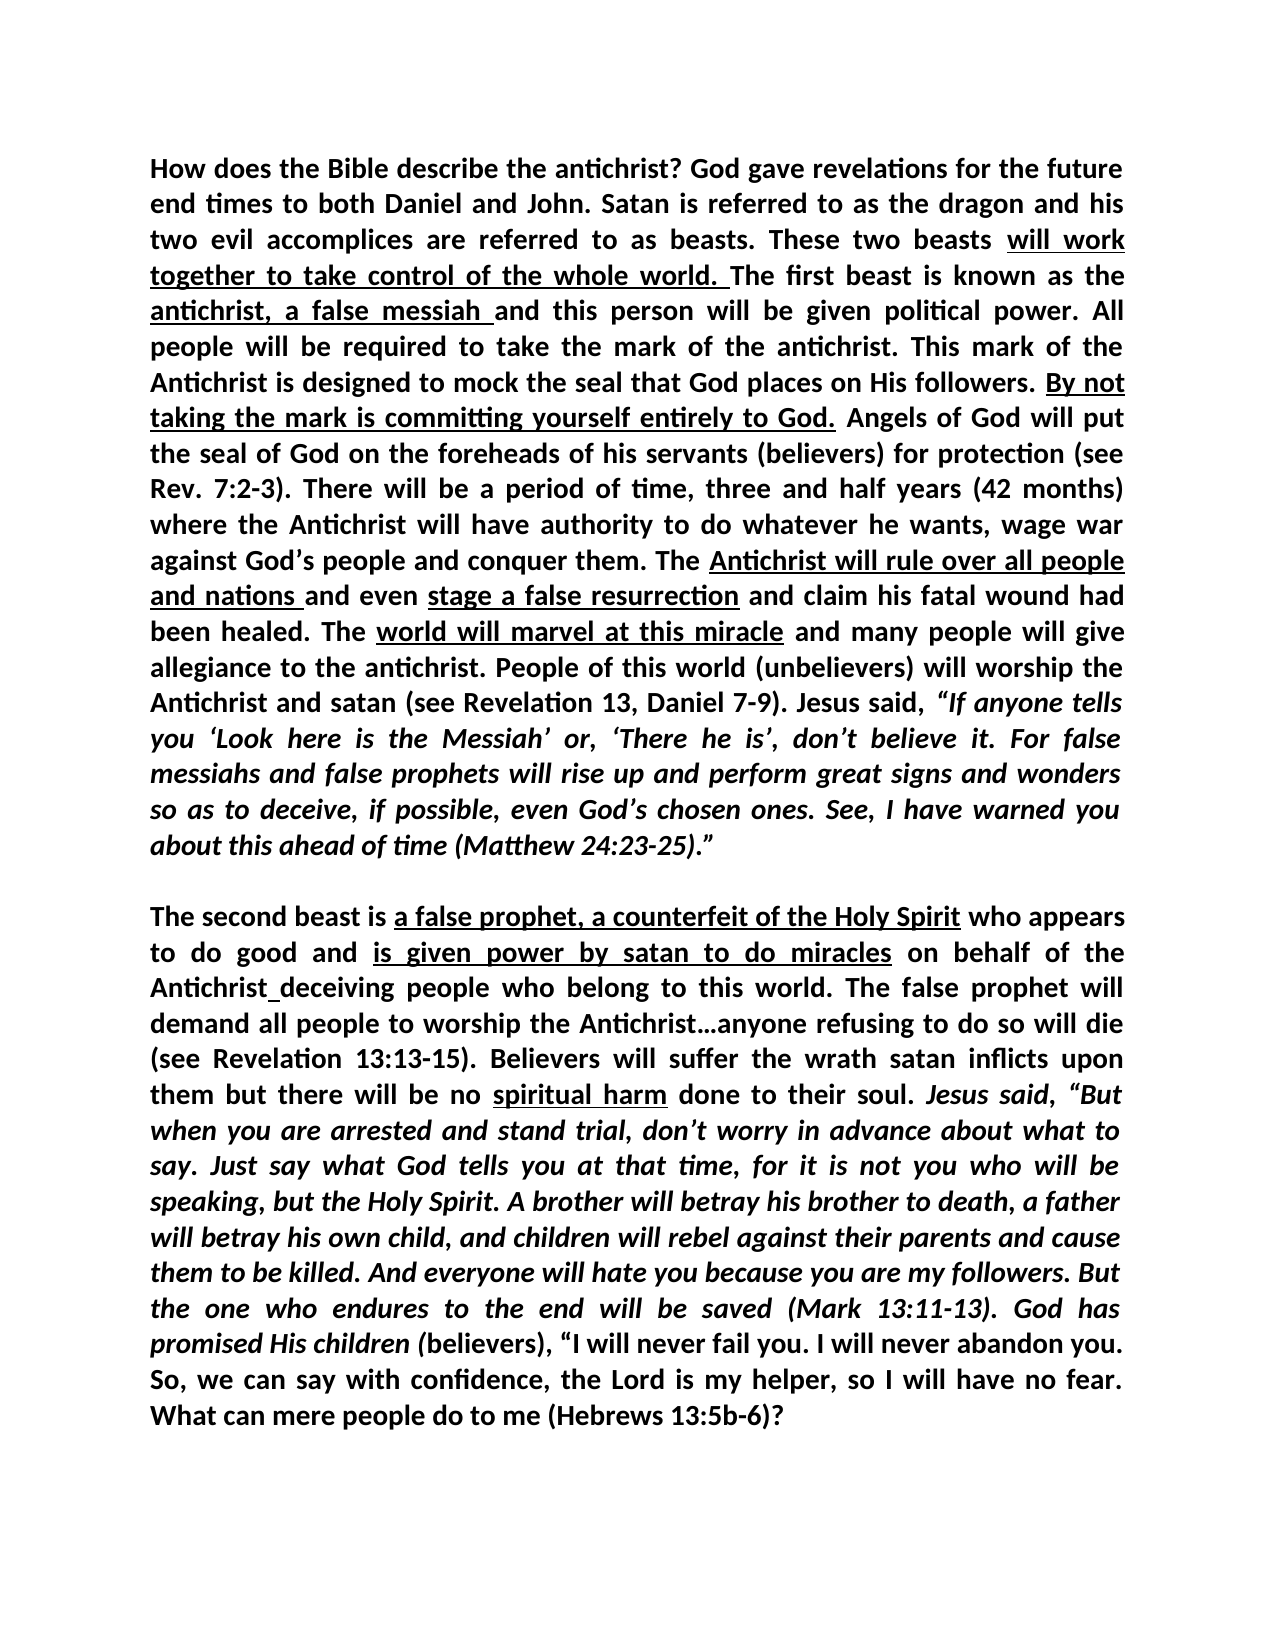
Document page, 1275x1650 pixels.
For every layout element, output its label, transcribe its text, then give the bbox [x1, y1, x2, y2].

text The second beast is a false prophet, a counterfeit of the Holy Spirit who appears to do good and is given power by satan to do miracles on behalf of the Antichrist deceiving people who belong to this world. The false prophet will demand all people to worship the Antichrist…anyone refusing to do so will die (see Revelation 13:13-15). Believers will suffer the wrath satan inflicts upon them but there will be no spiritual harm done to their soul. Jesus said, “But when you are arrested and stand trial, don’t worry in advance about what to say. Just say what God tells you at that time, for it is not you who will be speaking, but the Holy Spirit. A brother will betray his brother to death, a father will betray his own child, and children will rebel against their parents and cause them to be killed. And everyone will hate you because you are my followers. But the one who endures to the end will be saved (Mark 13:11-13). God has promised His children (believers), “I will never fail you. I will never abandon you. So, we can say with confidence, the Lord is my helper, so I will have no fear. What can mere people do to me (Hebrews 13:5b-6)? [150, 898, 1125, 1432]
text How does the Bible describe the antichrist? God gave revelations for the future end times to both Daniel and John. Satan is referred to as the dragon and his two evil accomplices are referred to as beasts. These two beasts will work together to take control of the whole world. The first beast is known as the antichrist, a false messiah and this person will be given political power. All people will be required to take the mark of the antichrist. This mark of the Antichrist is designed to mock the seal that God places on His followers. By not taking the mark is committing yourself entirely to God. Angels of God will put the seal of God on the foreheads of his servants (believers) for protection (see Rev. 7:2-3). There will be a period of time, three and half years (42 months) where the Antichrist will have authority to do whatever he wants, wage war against God’s people and conquer them. The Antichrist will rule over all people and nations and even stage a false resurrection and claim his fatal wound had been healed. The world will marvel at this miracle and many people will give allegiance to the antichrist. People of this world (unbelievers) will worship the Antichrist and satan (see Revelation 13, Daniel 7-9). Jesus said, “If anyone tells you ‘Look here is the Messiah’ or, ‘There he is’, don’t believe it. For false messiahs and false prophets will rise up and perform great signs and wonders so as to deceive, if possible, even God’s chosen ones. See, I have warned you about this ahead of time (Matthew 24:23-25).” [150, 150, 1125, 862]
